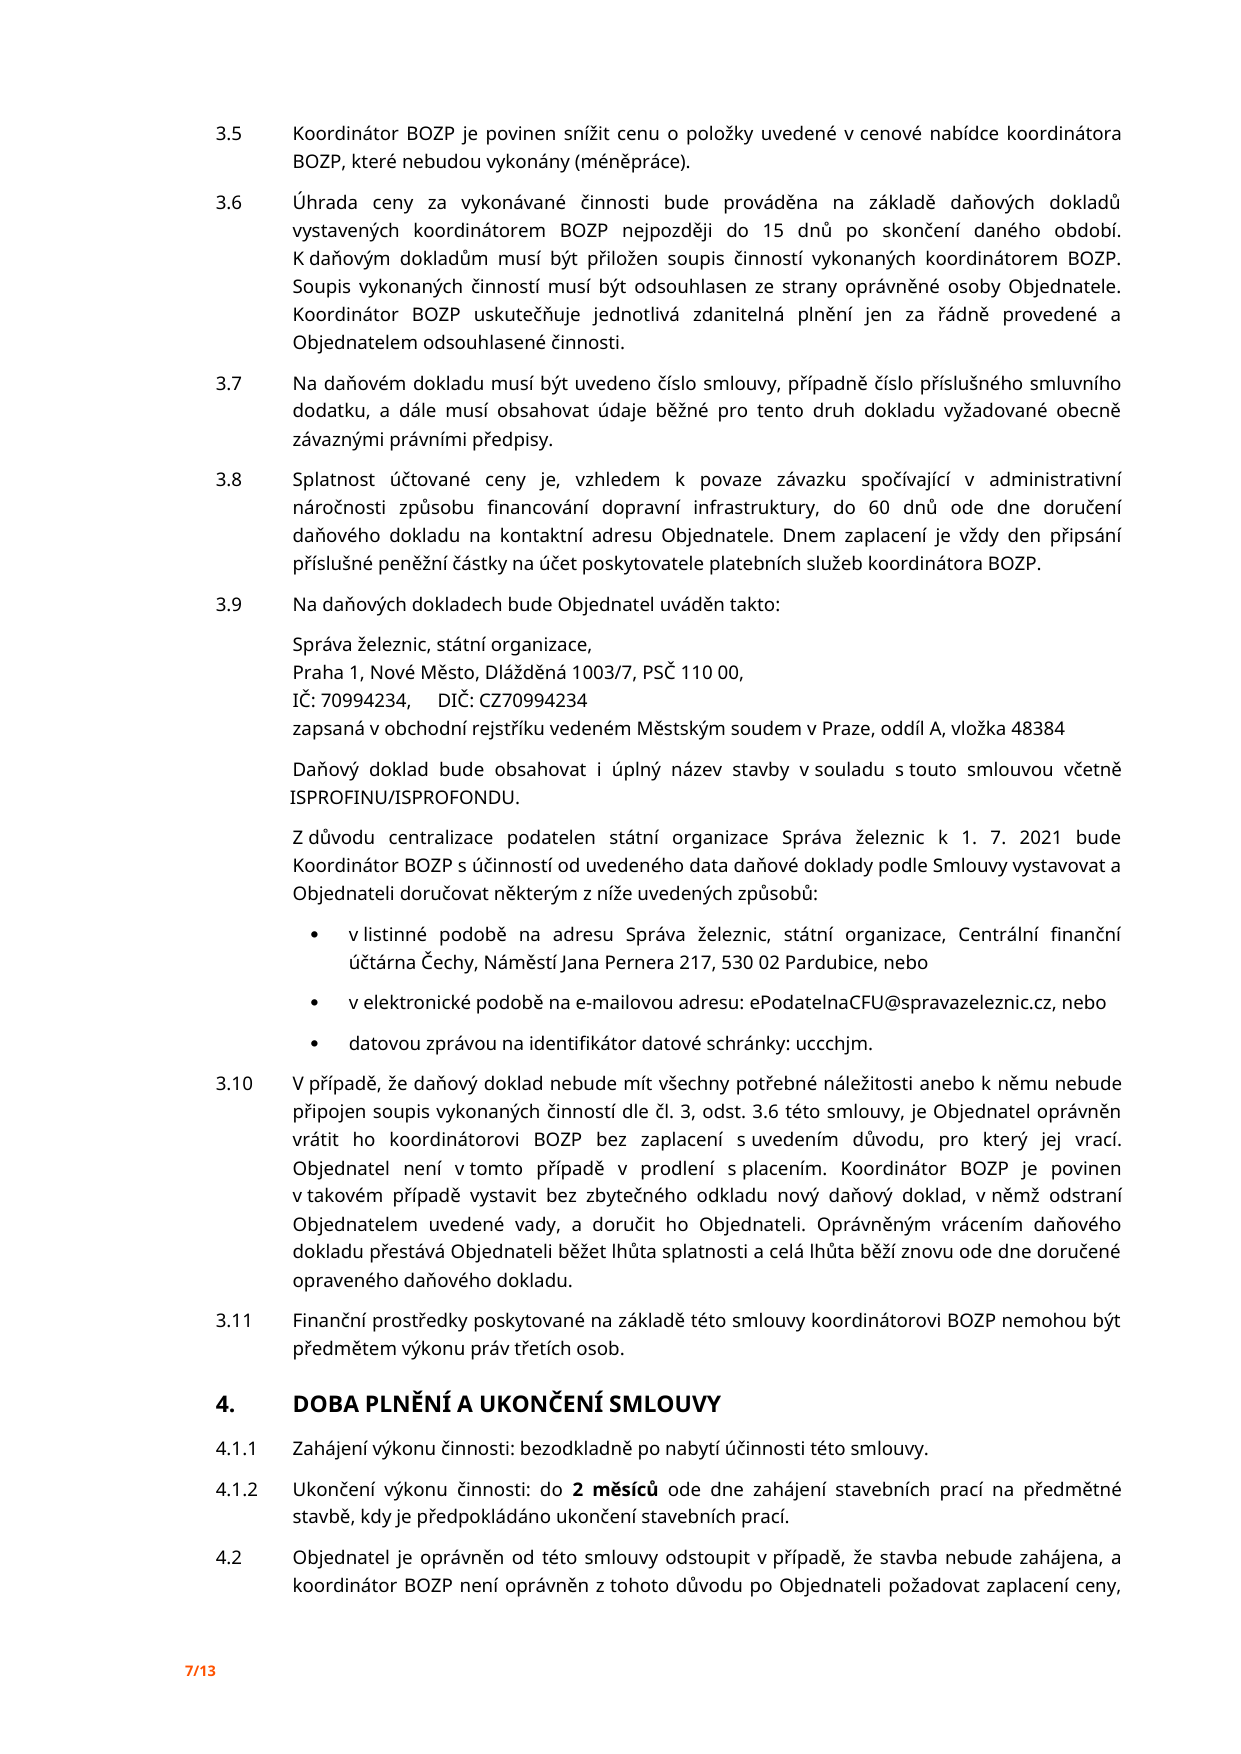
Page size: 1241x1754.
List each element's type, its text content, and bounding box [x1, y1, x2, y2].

list Splatnost účtované ceny je, vzhledem k povaze závazku spočívající v administrativní náročnosti způsobu financování dopravní infrastruktury, do 60 dnů ode dne doručení daňového dokladu na kontaktní adresu Objednatele. Dnem zaplacení je vždy den připsání příslušné peněžní částky na účet poskytovatele platebních služeb koordinátora BOZP. [216, 466, 1122, 576]
list DOBA PLNĚNÍ A UKONČENÍ SMLOUVY [216, 1388, 1122, 1420]
text Správa železnic, státní organizace, [275, 631, 1122, 657]
list Zahájení výkonu činnosti: bezodkladně po nabytí účinnosti této smlouvy. [216, 1435, 1122, 1461]
list datovou zprávou na identifikátor datové schránky: uccchjm. [311, 1030, 1122, 1056]
list Na daňovém dokladu musí být uvedeno číslo smlouvy, případně číslo příslušného smluvního dodatku, a dále musí obsahovat údaje běžné pro tento druh dokladu vyžadované obecně závaznými právními předpisy. [216, 370, 1122, 451]
list Na daňových dokladech bude Objednatel uváděn takto: [216, 591, 1122, 616]
list v elektronické podobě na e-mailovou adresu: ePodatelnaCFU@spravazeleznic.cz, nebo [311, 990, 1122, 1015]
text Z důvodu centralizace podatelen státní organizace Správa železnic k 1. 7. 2021 bude Koordinátor BOZP s účinností od uvedeného data daňové doklady podle Smlouvy vystavovat a Objednateli doručovat některým z níže uvedených způsobů: [292, 824, 1122, 906]
text IČ: 70994234, DIČ: CZ70994234 [275, 687, 1122, 713]
list Finanční prostředky poskytované na základě této smlouvy koordinátorovi BOZP nemohou být předmětem výkonu práv třetích osob. [216, 1307, 1122, 1361]
list Úhrada ceny za vykonávané činnosti bude prováděna na základě daňových dokladů vystavených koordinátorem BOZP nejpozději do 15 dnů po skončení daného období. K daňovým dokladům musí být přiložen soupis činností vykonaných koordinátorem BOZP. Soupis vykonaných činností musí být odsouhlasen ze strany oprávněné osoby Objednatele. Koordinátor BOZP uskutečňuje jednotlivá zdanitelná plnění jen za řádně provedené a Objednatelem odsouhlasené činnosti. [216, 189, 1122, 355]
list v listinné podobě na adresu Správa železnic, státní organizace, Centrální finanční účtárna Čechy, Náměstí Jana Pernera 217, 530 02 Pardubice, nebo [311, 921, 1122, 975]
text zapsaná v obchodní rejstříku vedeném Městským soudem v Praze, oddíl A, vložka 48384 [289, 716, 1122, 741]
text Daňový doklad bude obsahovat i úplný název stavby v souladu s touto smlouvou včetně ISPROFINU/ISPROFONDU. [289, 756, 1122, 809]
text Praha 1, Nové Město, Dlážděná 1003/7, PSČ 110 00, [275, 659, 1122, 685]
list V případě, že daňový doklad nebude mít všechny potřebné náležitosti anebo k němu nebude připojen soupis vykonaných činností dle čl. 3, odst. 3.6 této smlouvy, je Objednatel oprávněn vrátit ho koordinátorovi BOZP bez zaplacení s uvedením důvodu, pro který jej vrací. Objednatel není v tomto případě v prodlení s placením. Koordinátor BOZP je povinen v takovém případě vystavit bez zbytečného odkladu nový daňový doklad, v němž odstraní Objednatelem uvedené vady, a doručit ho Objednateli. Oprávněným vrácením daňového dokladu přestává Objednateli běžet lhůta splatnosti a celá lhůta běží znovu ode dne doručené opraveného daňového dokladu. [216, 1071, 1122, 1292]
list Koordinátor BOZP je povinen snížit cenu o položky uvedené v cenové nabídce koordinátora BOZP, které nebudou vykonány (méněpráce). [216, 121, 1122, 174]
list Ukončení výkonu činnosti: do 2 měsíců ode dne zahájení stavebních prací na předmětné stavbě, kdy je předpokládáno ukončení stavebních prací. [216, 1476, 1122, 1529]
